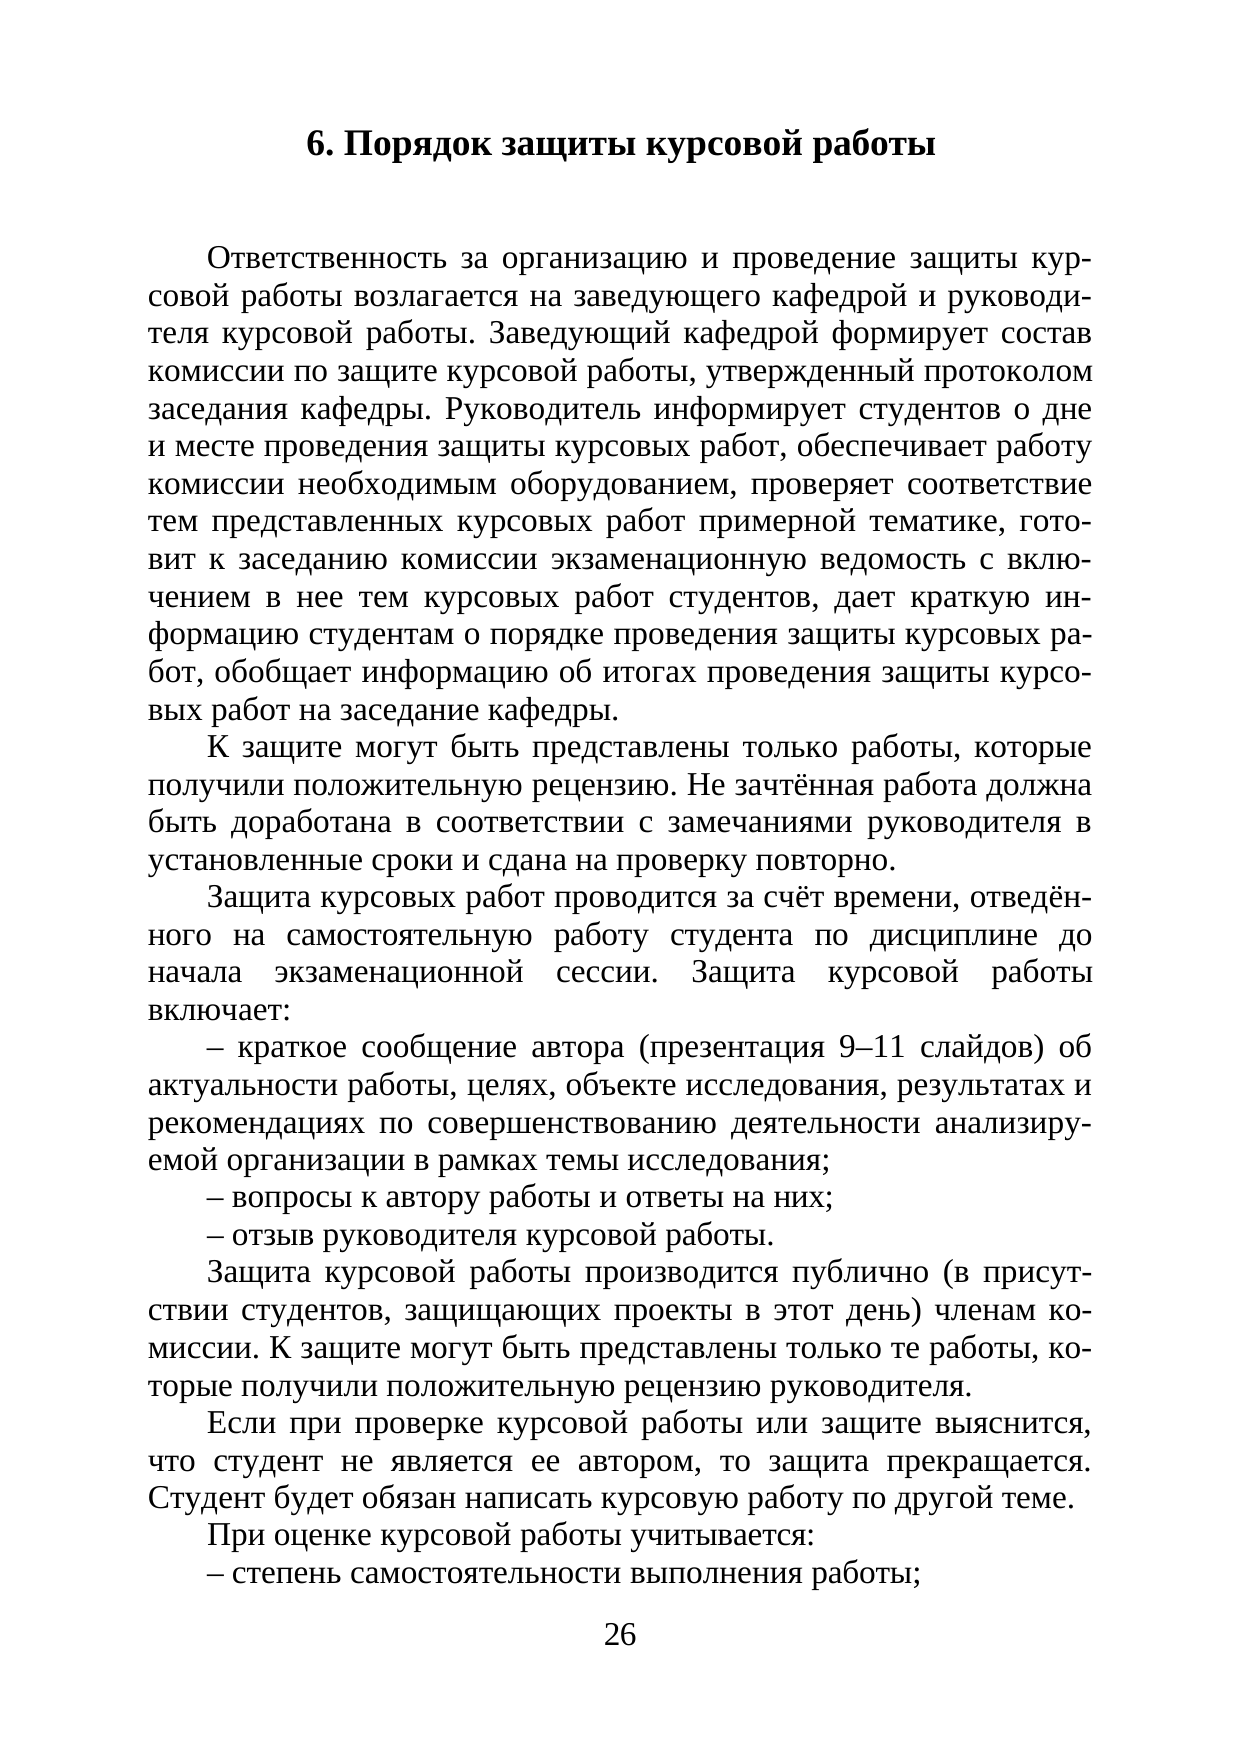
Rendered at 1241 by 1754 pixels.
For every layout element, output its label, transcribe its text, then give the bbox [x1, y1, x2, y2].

list отзыв руководителя курсовой работы. [207, 1215, 1107, 1253]
text Если при проверке курсовой работы или защите выяснится, что студент не является ее автором, то защита прекращается. Студент будет обязан написать курсовую работу по другой теме. [148, 1403, 1093, 1516]
text При оценке курсовой работы учитывается: [207, 1516, 1107, 1553]
text К защите могут быть представлены только работы, которые получили положительную рецензию. Не зачтённая работа должна быть доработана в соответствии с замечаниями руководителя в установленные сроки и сдана на проверку повторно. [148, 727, 1093, 877]
text Защита курсовой работы производится публично (в присут- ствии студентов, защищающих проекты в этот день) членам ко- миссии. К защите могут быть представлены только те работы, ко- торые получили положительную рецензию руководителя. [148, 1253, 1093, 1403]
text Защита курсовых работ проводится за счёт времени, отведён- ного на самостоятельную работу студента по дисциплине до начала экзаменационной сессии. Защита курсовой работы включает: [148, 877, 1093, 1028]
list степень самостоятельности выполнения работы; [207, 1553, 1107, 1591]
text Ответственность за организацию и проведение защиты кур- совой работы возлагается на заведующего кафедрой и руководи- теля курсовой работы. Заведующий кафедрой формирует состав комиссии по защите курсовой работы, утвержденный протоколом заседания кафедры. Руководитель информирует студентов о дне и месте проведения защиты курсовых работ, обеспечивает работу комиссии необходимым оборудованием, проверяет соответствие тем представленных курсовых работ примерной тематике, гото- вит к заседанию комиссии экзаменационную ведомость с вклю- чением в нее тем курсовых работ студентов, дает краткую ин- формацию студентам о порядке проведения защиты курсовых ра- бот, обобщает информацию об итогах проведения защиты курсо- вых работ на заседание кафедры. [148, 238, 1093, 727]
list вопросы к автору работы и ответы на них; [207, 1178, 1107, 1215]
list краткое сообщение автора (презентация 9–11 слайдов) об актуальности работы, целях, объекте исследования, результатах и рекомендациях по совершенствованию деятельности анализиру- емой организации в рамках темы исследования; [148, 1028, 1093, 1178]
subtitle Порядок защиты курсовой работы [306, 121, 1107, 164]
